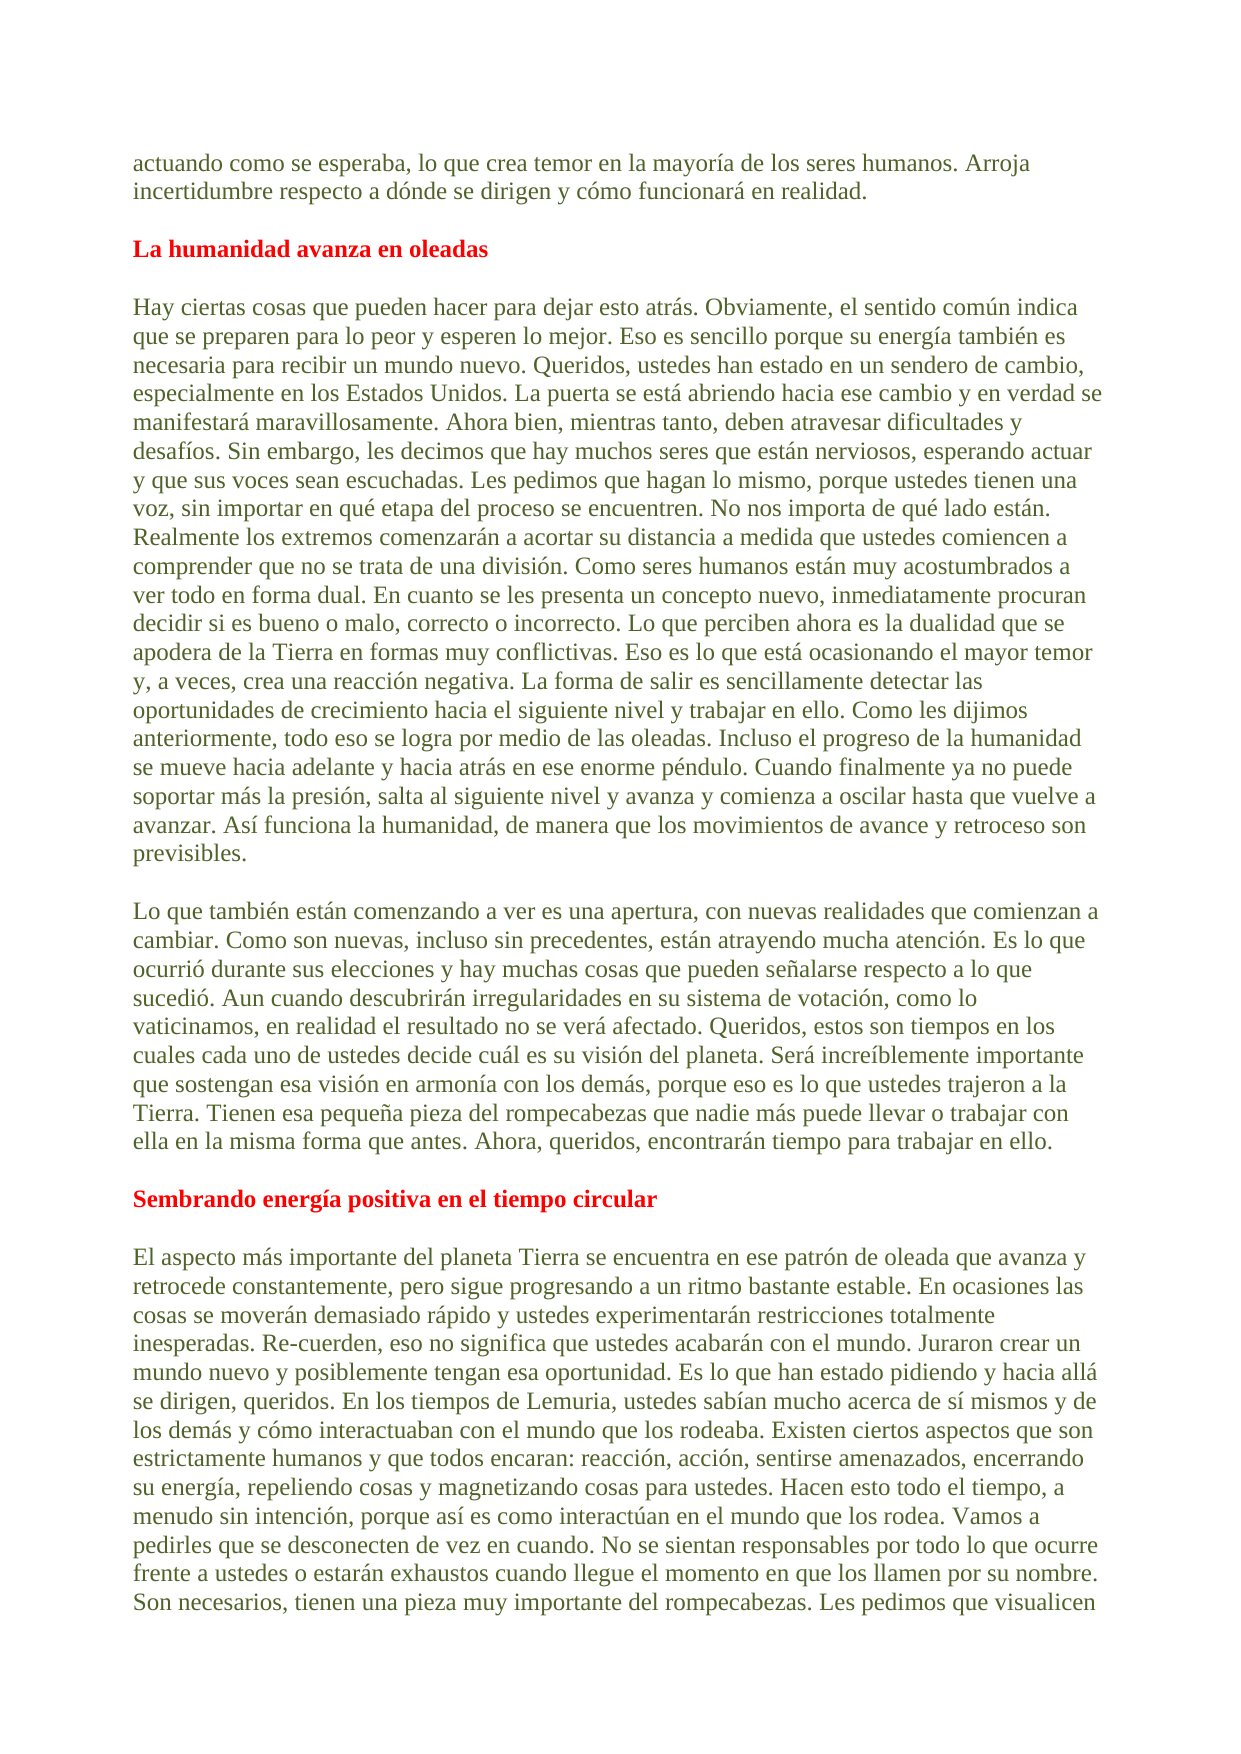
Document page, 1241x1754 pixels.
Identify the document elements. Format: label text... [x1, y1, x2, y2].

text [133, 148, 1108, 205]
text La humanidad avanza en oleadas [133, 234, 1108, 263]
text Hay ciertas cosas que pueden hacer para dejar esto atrás. Obviamente, el sentido común indica que se preparen para lo peor y esperen lo mejor. Eso es sencillo porque su energía también es necesaria para recibir un mundo nuevo. Queridos, ustedes han estado en un sendero de cambio, especialmente en los Estados Unidos. La puerta se está abriendo hacia ese cambio y en verdad se manifestará maravillosamente. Ahora bien, mientras tanto, deben atravesar dificultades y desafíos. Sin embargo, les decimos que hay muchos seres que están nerviosos, esperando actuar y que sus voces sean escuchadas. Les pedimos que hagan lo mismo, porque ustedes tienen una voz, sin importar en qué etapa proceso se encuentren. No nos importa de qué lado están. Realmente los extremos comenzarán a acortar su distancia a medida que ustedes comiencen a comprender que no se trata de una división. seres humanos están muy acostumbrados a ver todo en forma dual. En cuanto se les presenta un concepto nuevo, inmediatamente procuran decidir si es bueno o malo, correcto o incorrecto. Lo que perciben ahora es la dualidad que se apodera de la Tierra en formas muy conflictivas. Eso es lo que está ocasionando el mayor temor y, a veces, crea una reacción negativa. La forma de salir es sencillamente detectar las oportunidades de crecimiento hacia el siguiente nivel y trabajar en ello. les dijimos anteriormente, todo eso se logra por medio de las oleadas. Incluso el progreso de la humanidad se mueve hacia adelante y hacia atrás en ese enorme péndulo. Cuando finalmente ya no puede soportar más la presión, al siguiente nivel y avanza y comienza a oscilar hasta que vuelve a avanzar. Así funciona la humanidad, de manera que los movimientos de avance y retroceso son previsibles. [133, 292, 1108, 867]
text Sembrando energía positiva en el tiempo circular [133, 1184, 1108, 1213]
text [133, 1242, 1108, 1616]
text Lo que también están comenzando a ver es una apertura, con nuevas realidades que comienzan a cambiar. son nuevas, incluso sin precedentes, están atrayendo mucha atención. Es lo que ocurrió durante sus elecciones y hay muchas cosas que pueden señalarse respecto a lo que sucedió. Aun cuando descubrirán irregularidades en su sistema de votación, lo vaticinamos, en realidad el resultado no se verá afectado. Queridos, estos son tiempos en los cuales cada uno de ustedes decide cuál es su visión planeta. Será increíblemente importante que sostengan esa visión en armonía con los demás, porque eso es lo que ustedes trajeron a la Tierra. Tienen esa pequeña pieza rompecabezas que nadie más puede llevar o trabajar con ella en la misma forma que antes. Ahora, queridos, encontrarán tiempo para trabajar en ello. [133, 896, 1108, 1155]
